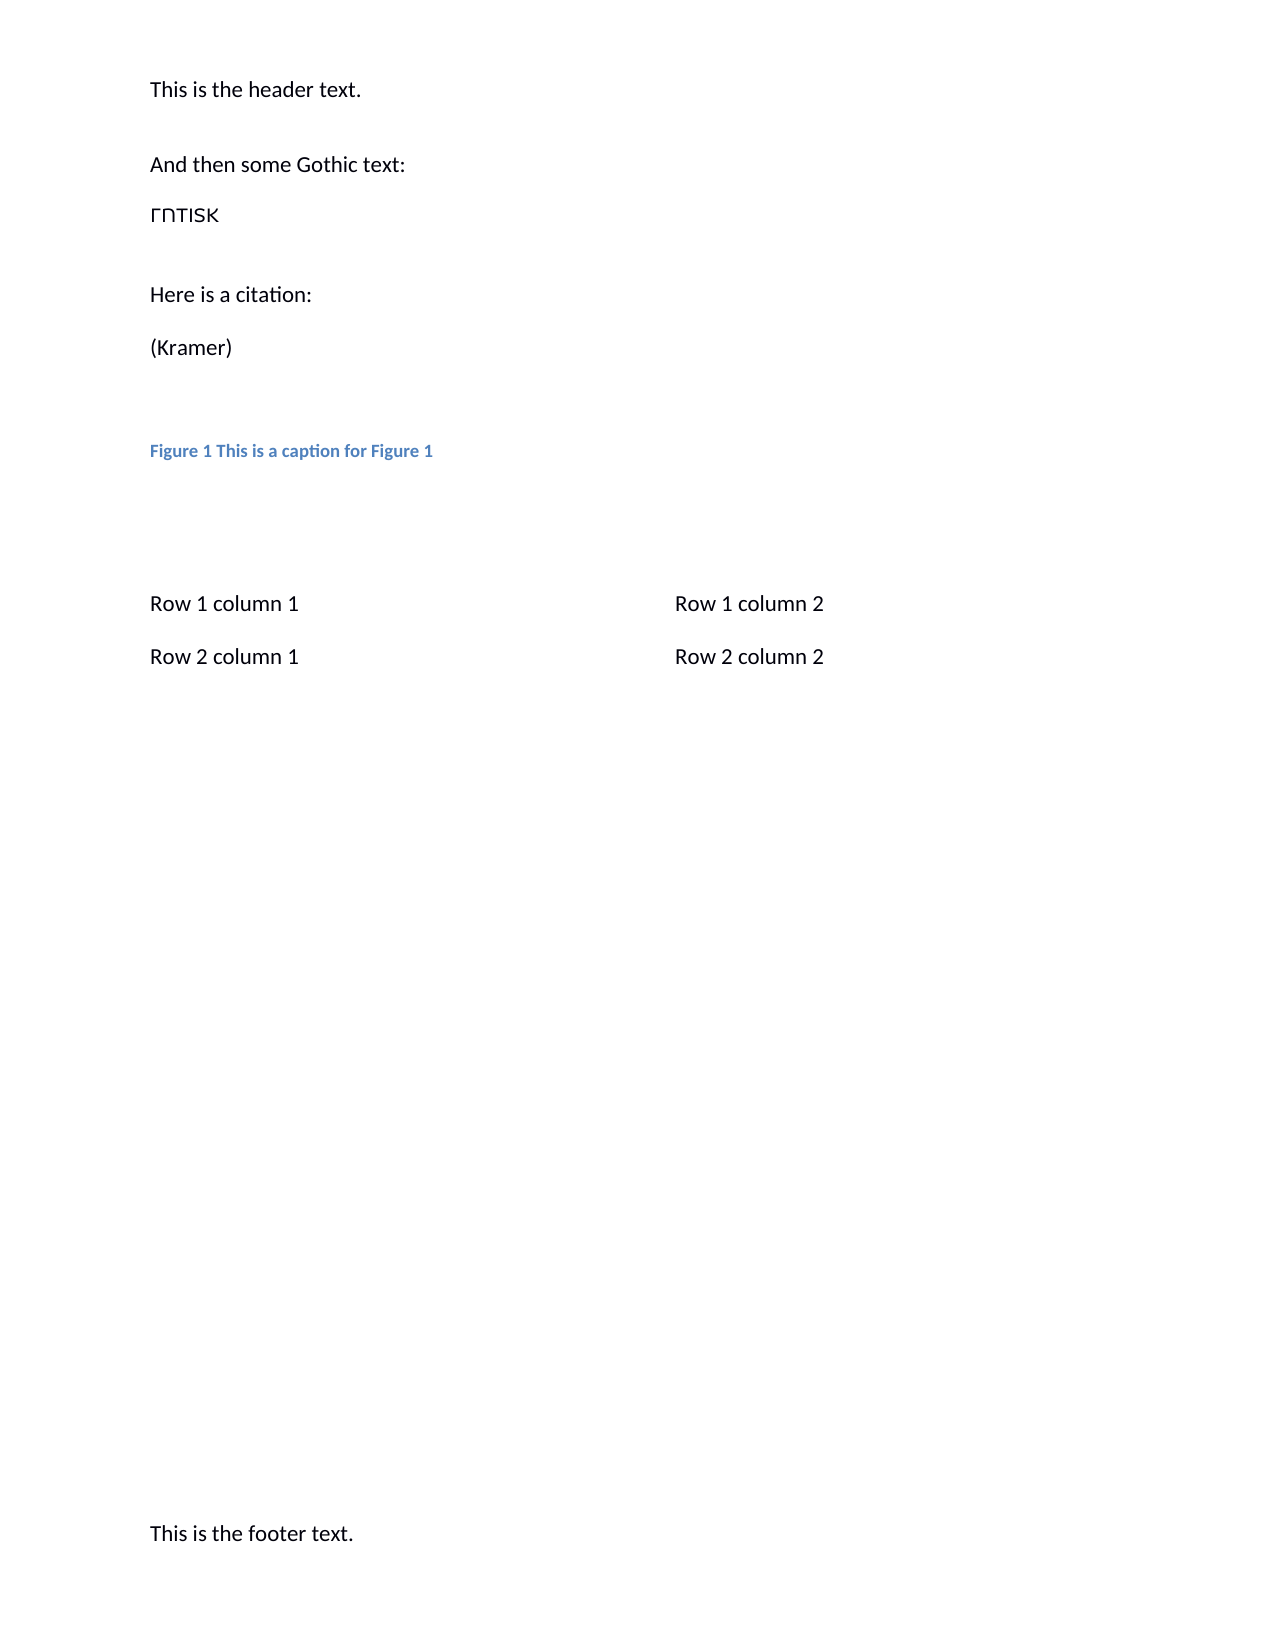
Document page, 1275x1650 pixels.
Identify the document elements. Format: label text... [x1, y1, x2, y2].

text And then some Gothic text: [150, 150, 1125, 178]
text (Kramer) [150, 333, 1125, 361]
text Row 1 column 1 [150, 589, 600, 617]
text Row 2 column 2 [675, 642, 1125, 670]
text Row 1 column 2 [675, 589, 1125, 617]
text 𐌲𐌿𐍄𐌹𐍃𐌺 [150, 203, 1125, 227]
text Here is a citation: [150, 280, 1125, 308]
text Row 2 column 1 [150, 642, 600, 670]
text Figure 1 This is a caption for Figure 1 [150, 439, 1125, 462]
